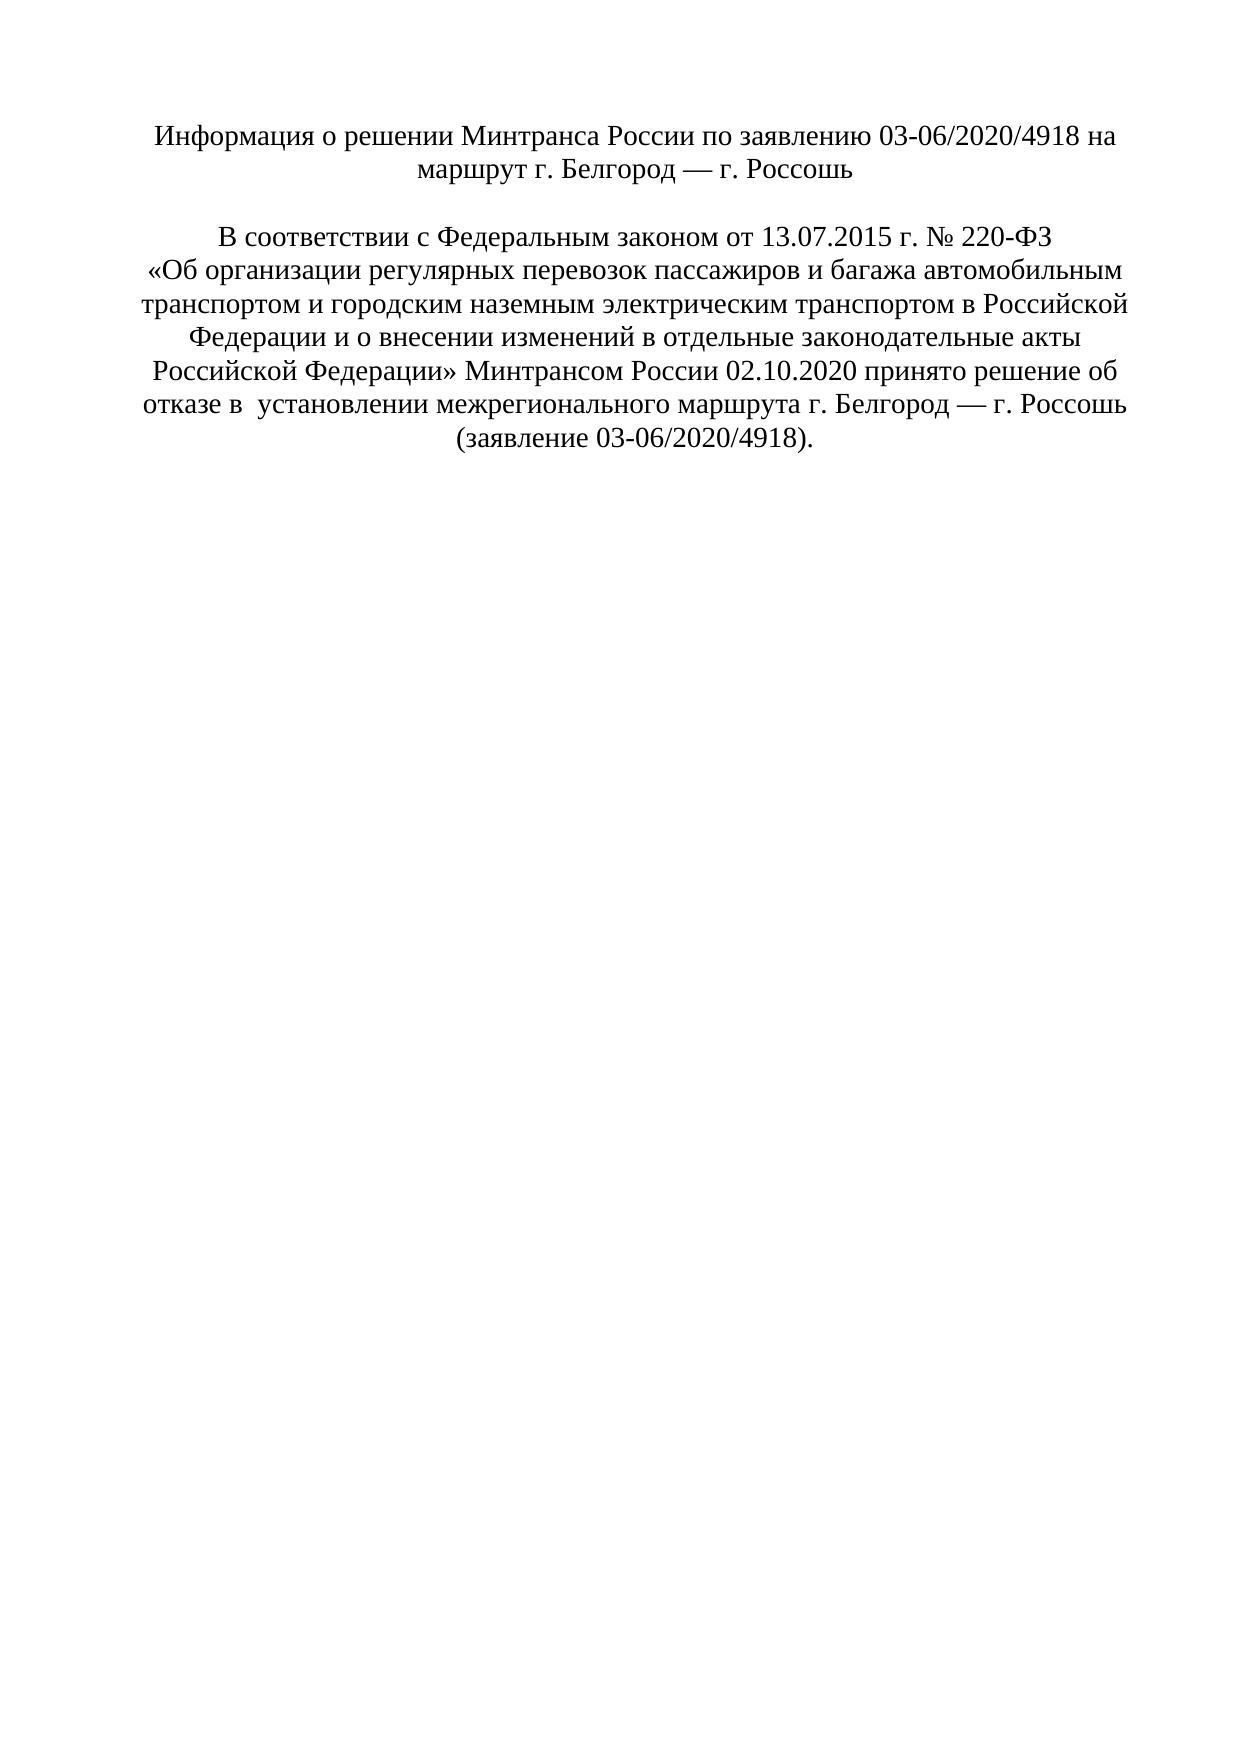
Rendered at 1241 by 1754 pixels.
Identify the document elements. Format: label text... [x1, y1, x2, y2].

text В соответствии с Федеральным законом от 13.07.2015 г. № 220-ФЗ «Об организации регулярных перевозок пассажиров и багажа автомобильным транспортом и городским наземным электрическим транспортом в Российской Федерации и о внесении изменений в отдельные законодательные акты Российской Федерации» Минтрансом России 02.10.2020 принято решение об отказе в установлении межрегионального маршрута г. Белгород — г. Россошь (заявление 03-06/2020/4918). [118, 219, 1152, 453]
text Информация о решении Минтранса России по заявлению 03-06/2020/4918 на маршрут г. Белгород — г. Россошь [118, 118, 1152, 185]
